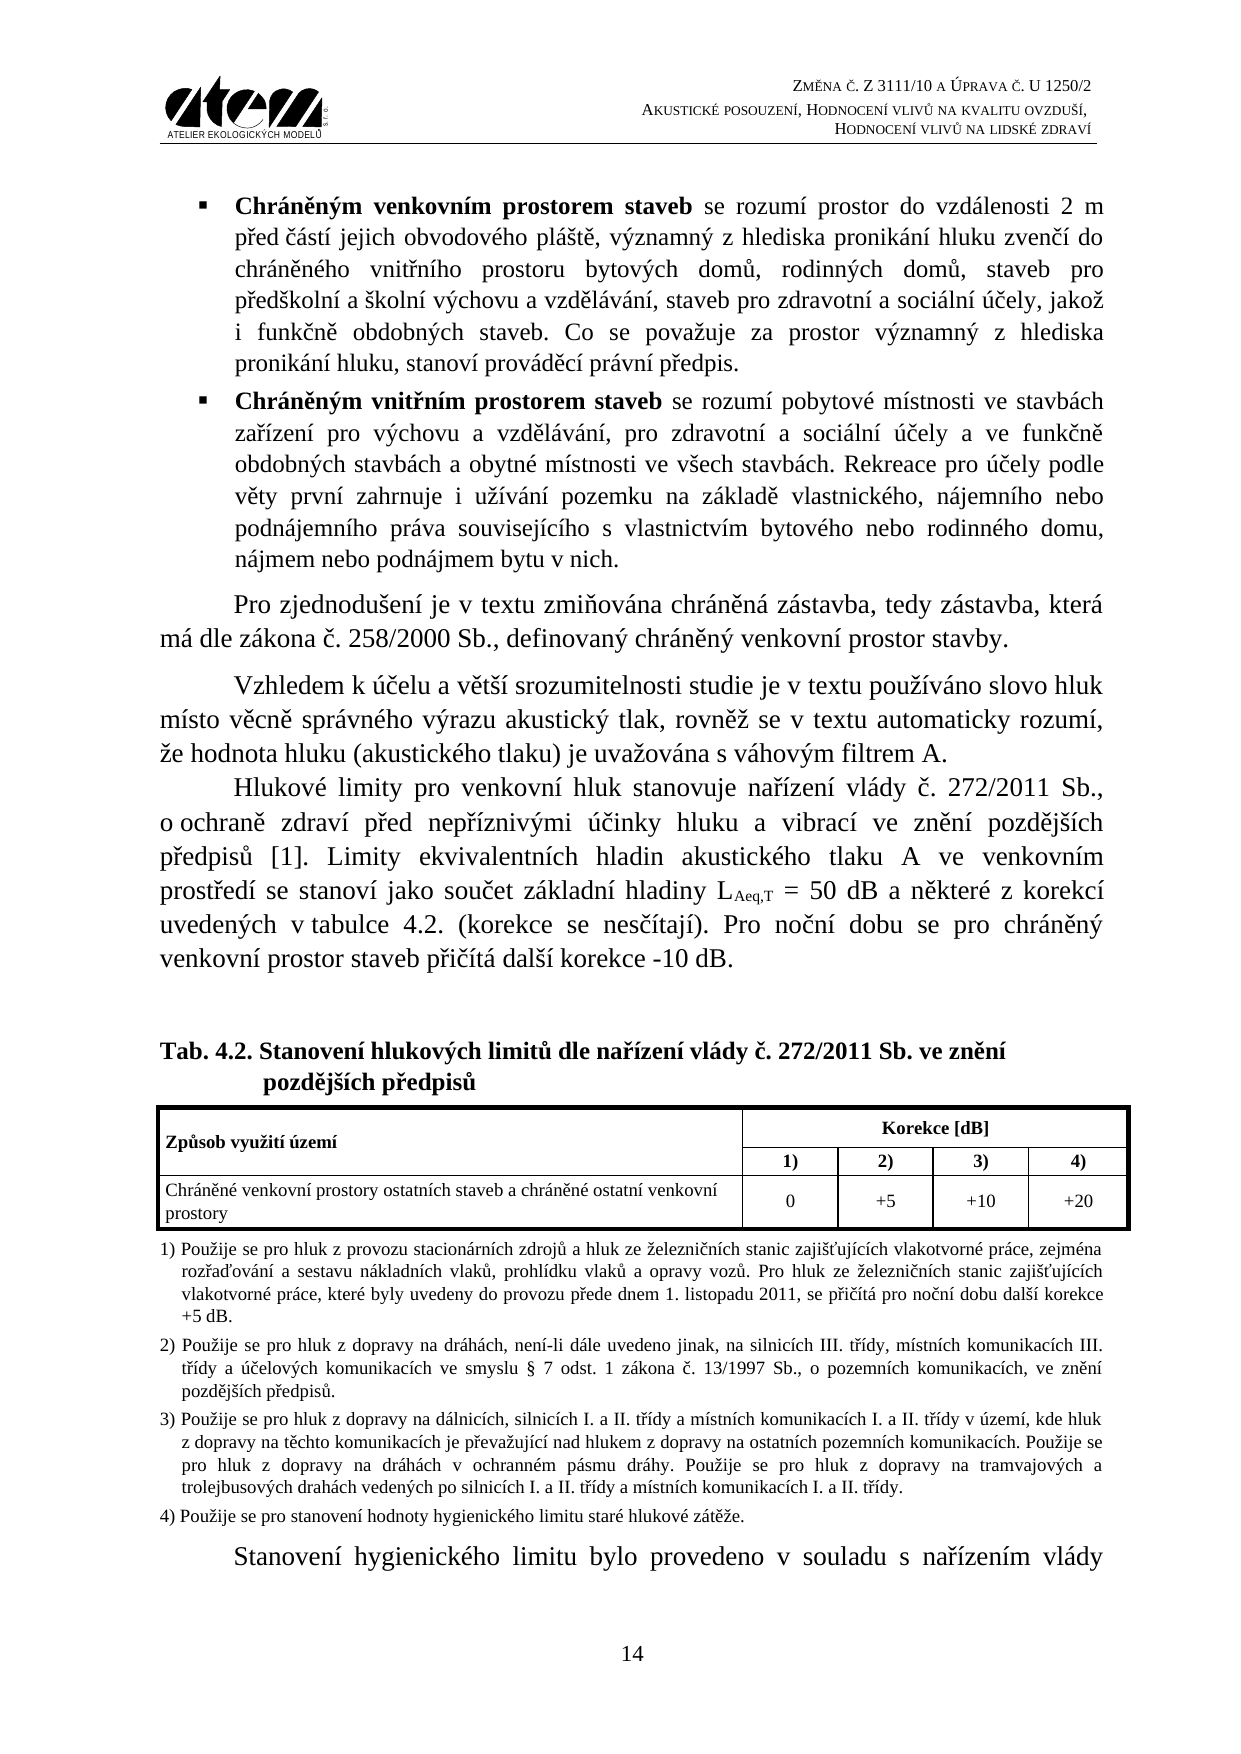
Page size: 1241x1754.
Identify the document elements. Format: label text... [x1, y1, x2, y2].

text 4) Použije se pro stanovení hodnoty hygienického limitu staré hlukové zátěže. [159, 1505, 1104, 1527]
table_cell 1) [743, 1148, 837, 1175]
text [159, 1540, 1104, 1571]
table_cell 2) [839, 1148, 932, 1175]
table_cell Chráněné venkovní prostory ostatních staveb a chráněné ostatní venkovní prostory [160, 1176, 742, 1227]
table_cell 0 [743, 1176, 837, 1227]
table_cell +5 [839, 1176, 932, 1227]
text Tab. 4.2. Stanovení hlukových limitů dle nařízení vlády č. 272/2011 Sb. ve znění pozdějších předpisů [159, 1036, 1104, 1096]
list Chráněným venkovním prostorem staveb se rozumí prostor do vzdálenosti před částí jejich obvodového pláště, významný z hlediska pronikání hluku zvenčí do chráněného vnitřního prostoru bytových domů, rodinných domů, staveb pro předškolní a školní výchovu a vzdělávání, staveb pro zdravotní a sociální účely, jakož i funkčně obdobných staveb. Co se považuje za prostor významný z hlediska pronikání hluku, stanoví prováděcí právní předpis. [197, 191, 1104, 377]
text 2) Použije se pro hluk z dopravy na dráhách, není-li dále uvedeno jinak, na silnicích III. třídy, místních komunikacích III. třídy a účelových komunikacích ve smyslu § 7 odst. 1 zákona č. 13/1997 Sb., o pozemních komunikacích, ve znění pozdějších předpisů. [159, 1334, 1104, 1401]
table_cell +20 [1029, 1176, 1126, 1227]
text Hlukové limity pro venkovní hluk stanovuje nařízení vlády č. 272/2011 Sb., o ochraně zdraví před nepříznivými účinky hluku a vibrací ve znění pozdějších předpisů [1]. Limity ekvivalentních hladin akustického tlaku A ve venkovním prostředí se stanoví jako součet základní hladiny LAeq,T = 50 dB a některé z korekcí uvedených v tabulce 4.2. (korekce se nesčítají). Pro noční dobu se pro chráněný venkovní prostor staveb přičítá další korekce -10 dB. [159, 772, 1104, 973]
table_cell 4) [1029, 1148, 1126, 1175]
list Chráněným vnitřním prostorem staveb se rozumí pobytové místnosti ve stavbách zařízení pro výchovu a vzdělávání, pro zdravotní a sociální účely a ve funkčně obdobných stavbách a obytné místnosti ve všech stavbách. Rekreace pro účely podle věty první zahrnuje i užívání pozemku na základě vlastnického, nájemního nebo podnájemního práva souvisejícího s vlastnictvím bytového nebo rodinného domu, nájmem nebo podnájmem bytu v nich. [197, 386, 1104, 573]
text Vzhledem k účelu a větší srozumitelnosti studie je v textu používáno slovo hluk místo věcně správného výrazu akustický tlak, rovněž se v textu automaticky rozumí, že hodnota hluku (akustického tlaku) je uvažována s váhovým filtrem A. [159, 669, 1104, 768]
text 1) Použije se pro hluk z provozu stacionárních zdrojů a hluk ze železničních stanic zajišťujících vlakotvorné práce, zejména rozřaďování a sestavu nákladních vlaků, prohlídku vlaků a opravy vozů. Pro hluk ze železničních stanic zajišťujících vlakotvorné práce, které byly uvedeny do provozu přede dnem 1. listopadu 2011, se přičítá pro noční dobu další korekce +5 dB. [159, 1238, 1104, 1327]
text 3) Použije se pro hluk z dopravy na dálnicích, silnicích I. a II. třídy a místních komunikacích I. a II. třídy v území, kde hluk z dopravy na těchto komunikacích je převažující nad hlukem z dopravy na ostatních pozemních komunikacích. Použije se pro hluk z dopravy na dráhách v ochranném pásmu dráhy. Použije se pro hluk z dopravy na tramvajových a trolejbusových drahách vedených po silnicích I. a II. třídy a místních komunikacích I. a II. třídy. [159, 1408, 1104, 1498]
table_header Korekce [dB] [743, 1110, 1126, 1147]
text Pro zjednodušení je v textu zmiňována chráněná zástavba, tedy zástavba, která má dle zákona č. 258/2000 Sb., definovaný chráněný venkovní prostor stavby. [159, 588, 1104, 653]
table_cell 3) [934, 1148, 1028, 1175]
table_cell +10 [934, 1176, 1028, 1227]
table_header Způsob využití území [160, 1110, 742, 1175]
